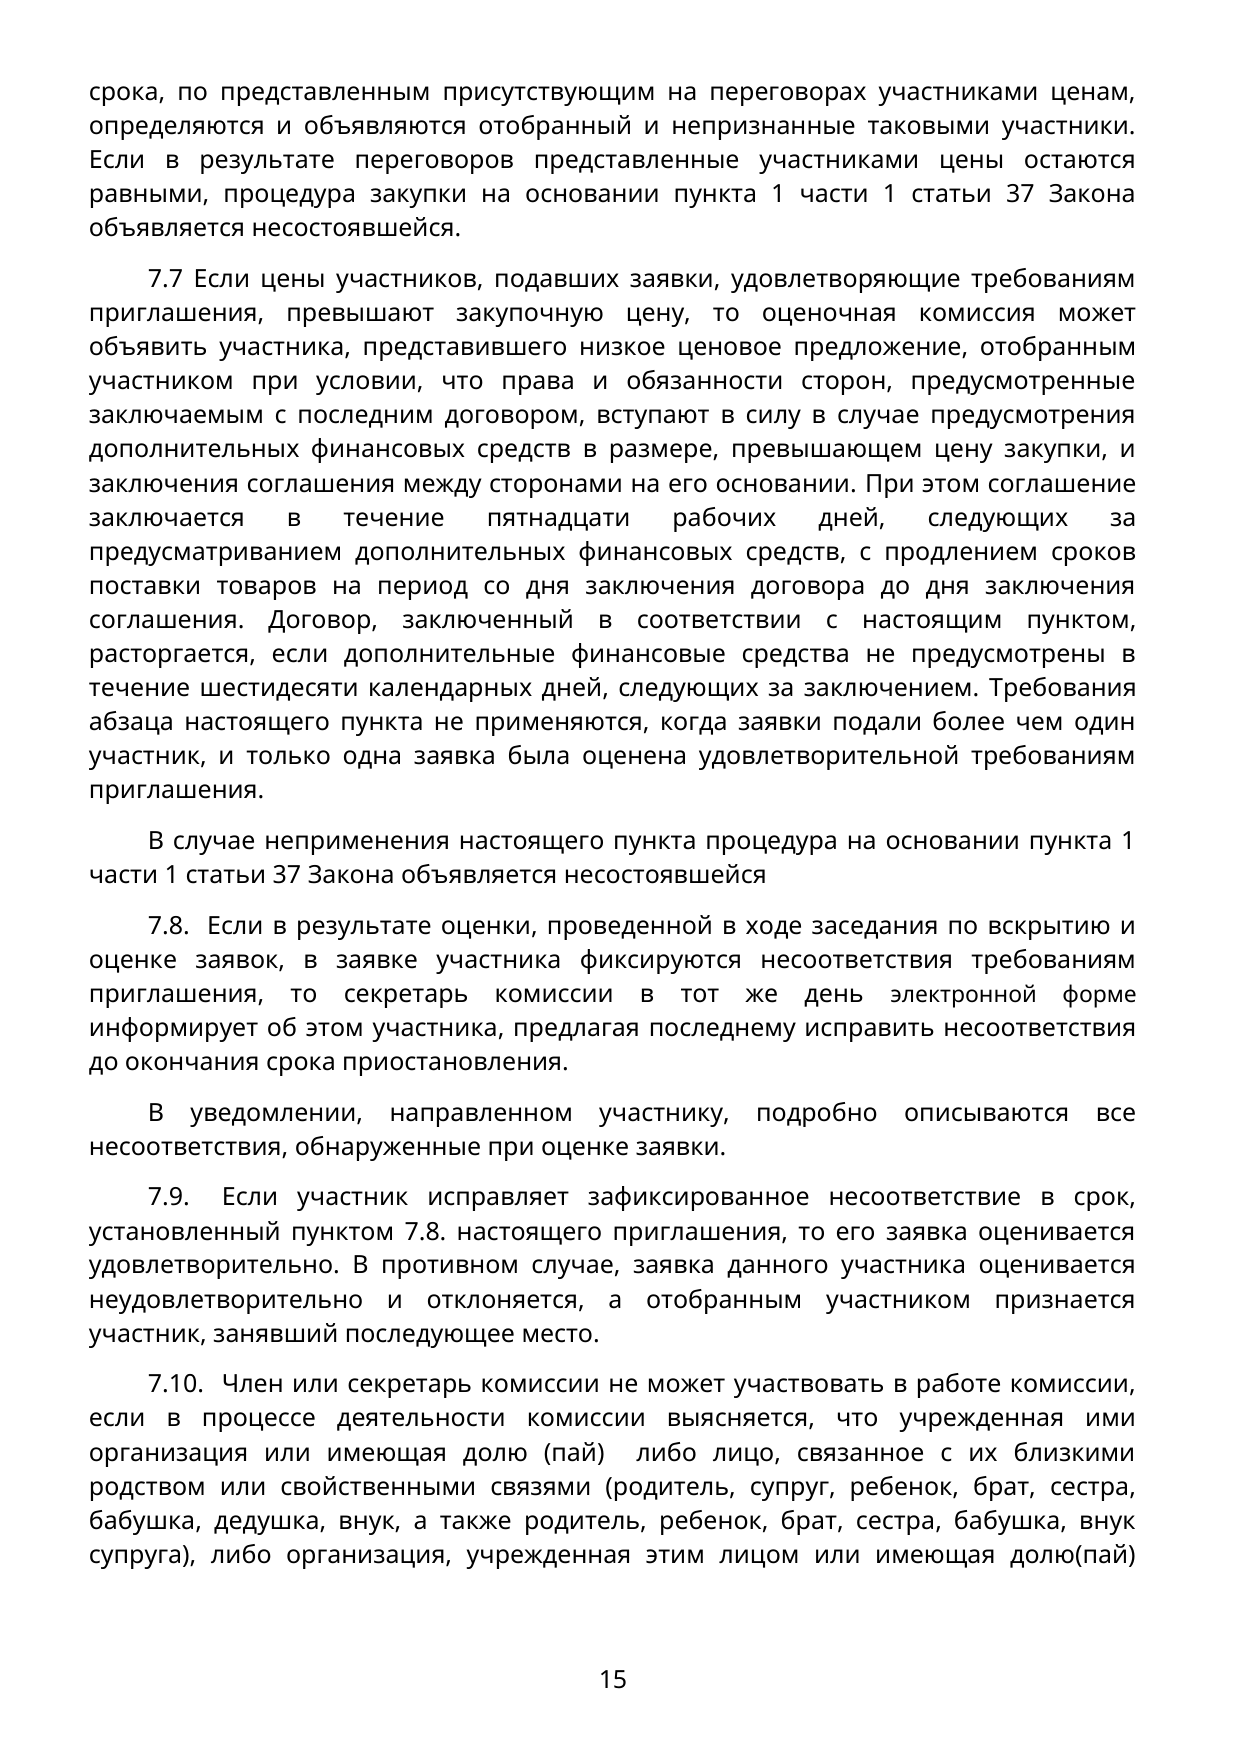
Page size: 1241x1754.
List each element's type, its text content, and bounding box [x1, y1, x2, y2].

text В уведомлении, направленном участнику, подробно описываются все несоответствия, обнаруженные при оценке заявки. [89, 1094, 1137, 1162]
text 7.9. Если участник исправляет зафиксированное несоответствие в срок, установленный пунктом 7.8. настоящего приглашения, то его заявка оценивается удовлетворительно. В противном случае, заявка данного участника оценивается неудовлетворительно и отклоняется, а отобранным участником признается участник, занявший последующее место. [89, 1179, 1137, 1349]
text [89, 1366, 1137, 1570]
text 7.8. Если в результате оценки, проведенной в ходе заседания по вскрытию и оценке заявок, в заявке участника фиксируются несоответствия требованиям приглашения, то секретарь комиссии в тот же день электронной форме информирует об этом участника, предлагая последнему исправить несоответствия до окончания срока приостановления. [89, 907, 1137, 1078]
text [89, 74, 1137, 244]
text 7.7 Если цены участников, подавших заявки, удовлетворяющие требованиям приглашения, превышают закупочную цену, то оценочная комиссия может объявить участника, представившего низкое ценовое предложение, отобранным участником при условии, что права и обязанности сторон, предусмотренные заключаемым с последним договором, вступают в силу в случае предусмотрения дополнительных финансовых средств в размере, превышающем цену закупки, и заключения соглашения между сторонами на его основании. При этом соглашение заключается в течение пятнадцати рабочих дней, следующих за предусматриванием дополнительных финансовых средств, с продлением сроков поставки товаров на период со дня заключения договора до дня заключения соглашения. Договор, заключенный в соответствии с настоящим пунктом, расторгается, если дополнительные финансовые средства не предусмотрены в течение шестидесяти календарных дней, следующих за заключением. Требования абзаца настоящего пункта не применяются, когда заявки подали более чем один участник, и только одна заявка была оценена удовлетворительной требованиям приглашения. [89, 261, 1137, 806]
text В случае неприменения настоящего пункта процедура на основании пункта 1 части 1 статьи 37 Закона объявляется несостоявшейся [89, 822, 1137, 891]
